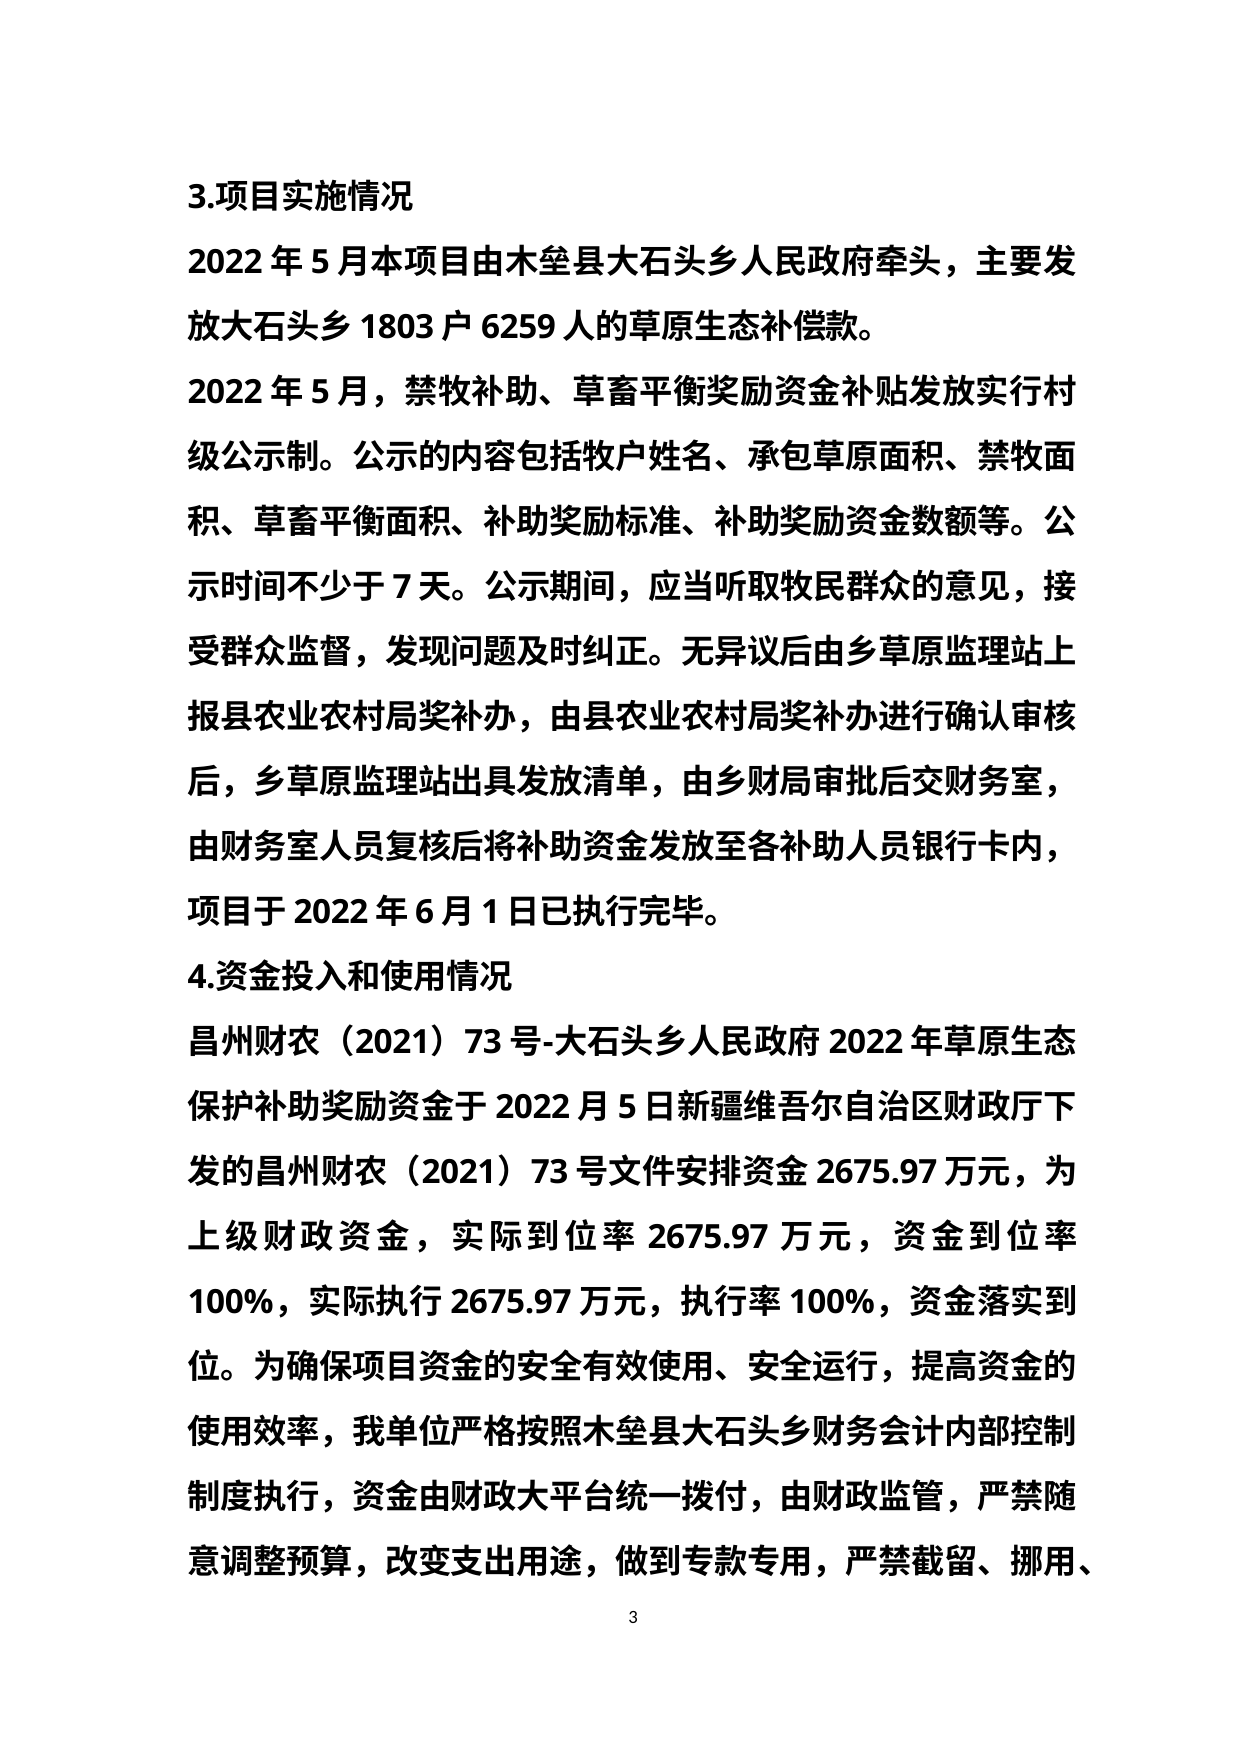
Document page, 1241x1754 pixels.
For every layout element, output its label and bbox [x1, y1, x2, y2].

text [187, 162, 1078, 1592]
